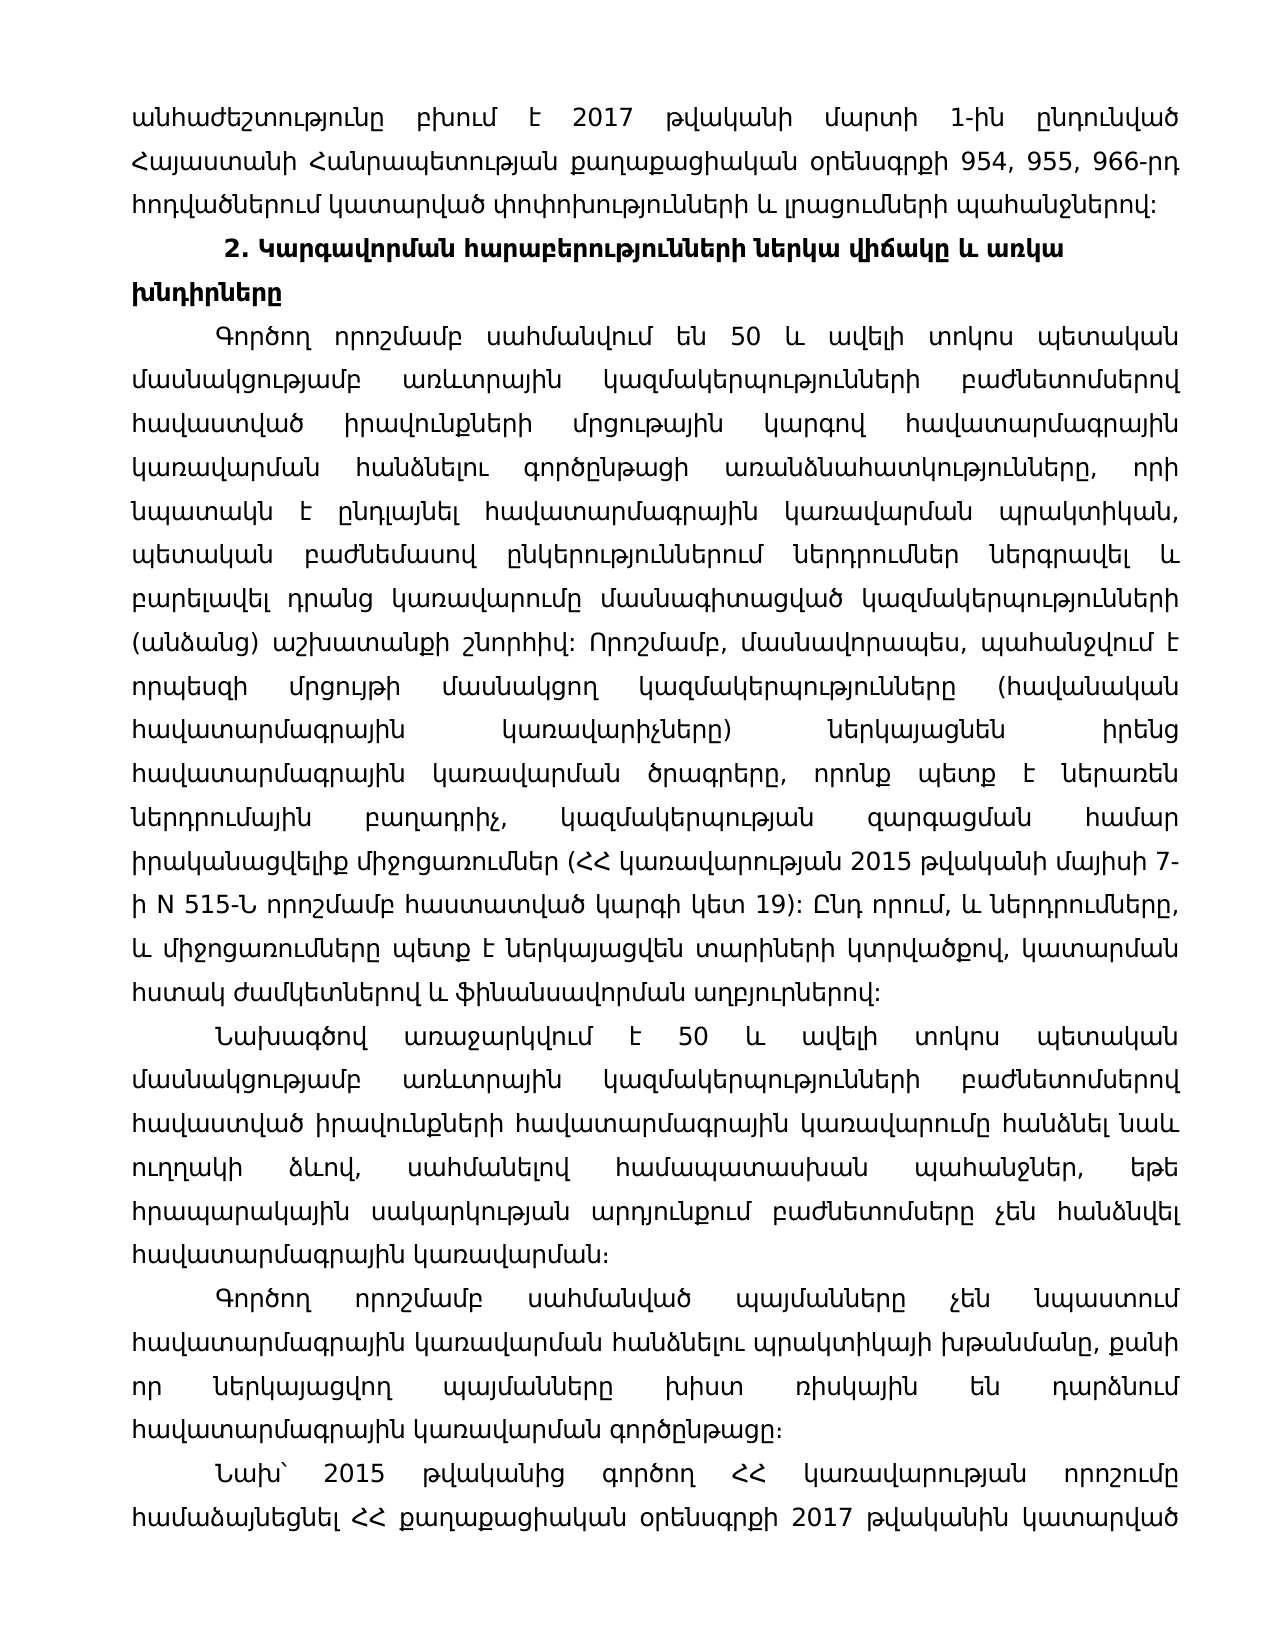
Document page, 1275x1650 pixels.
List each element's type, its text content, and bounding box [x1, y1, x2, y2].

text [131, 1459, 1179, 1532]
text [131, 103, 1179, 220]
text 2. Կարգավորման հարաբերությունների ներկա վիճակը և առկա խնդիրները [131, 234, 1179, 307]
text Գործող որոշմամբ սահմանվում են 50 և ավելի տոկոս պետական մասնակցությամբ առևտրային կազմակերպությունների բաժնետոմսերով հավաստված իրավունքների մրցութային կարգով հավատարմագրային կառավարման հանձնելու գործընթացի առանձնահատկությունները, որի նպատակն է ընդլայնել հավատարմագրային կառավարման պրակտիկան, պետական բաժնեմասով ընկերություններում ներդրումներ ներգրավել և բարելավել դրանց կառավարումը մասնագիտացված կազմակերպությունների (անձանց) աշխատանքի շնորհիվ: Որոշմամբ, մասնավորապես, պահանջվում է որպեսզի մրցույթի մասնակցող կազմակերպությունները (հավանական հավատարմագրային կառավարիչները) ներկայացնեն իրենց հավատարմագրային կառավարման ծրագրերը, որոնք պետք է ներառեն ներդրումային բաղադրիչ, կազմակերպության զարգացման համար իրականացվելիք միջոցառումներ (ՀՀ կառավարության 2015 թվականի մայիսի 7-ի N 515-Ն որոշմամբ հաստատված կարգի կետ 19): Ընդ որում, և ներդրումները, և միջոցառումները պետք է ներկայացվեն տարիների կտրվածքով, կատարման հստակ ժամկետներով և ֆինանսավորման աղբյուրներով: [131, 322, 1179, 1007]
text Գործող որոշմամբ սահմանված պայմանները չեն նպաստում հավատարմագրային կառավարման հանձնելու պրակտիկայի խթանմանը, քանի որ ներկայացվող պայմանները խիստ ռիսկային են դարձնում հավատարմագրային կառավարման գործընթացը։ [131, 1284, 1179, 1445]
text Նախագծով առաջարկվում է 50 և ավելի տոկոս պետական մասնակցությամբ առևտրային կազմակերպությունների բաժնետոմսերով հավաստված իրավունքների հավատարմագրային կառավարումը հանձնել նաև ուղղակի ձևով, սահմանելով համապատասխան պահանջներ, եթե հրապարակային սակարկության արդյունքում բաժնետոմսերը չեն հանձնվել հավատարմագրային կառավարման։ [131, 1022, 1179, 1270]
